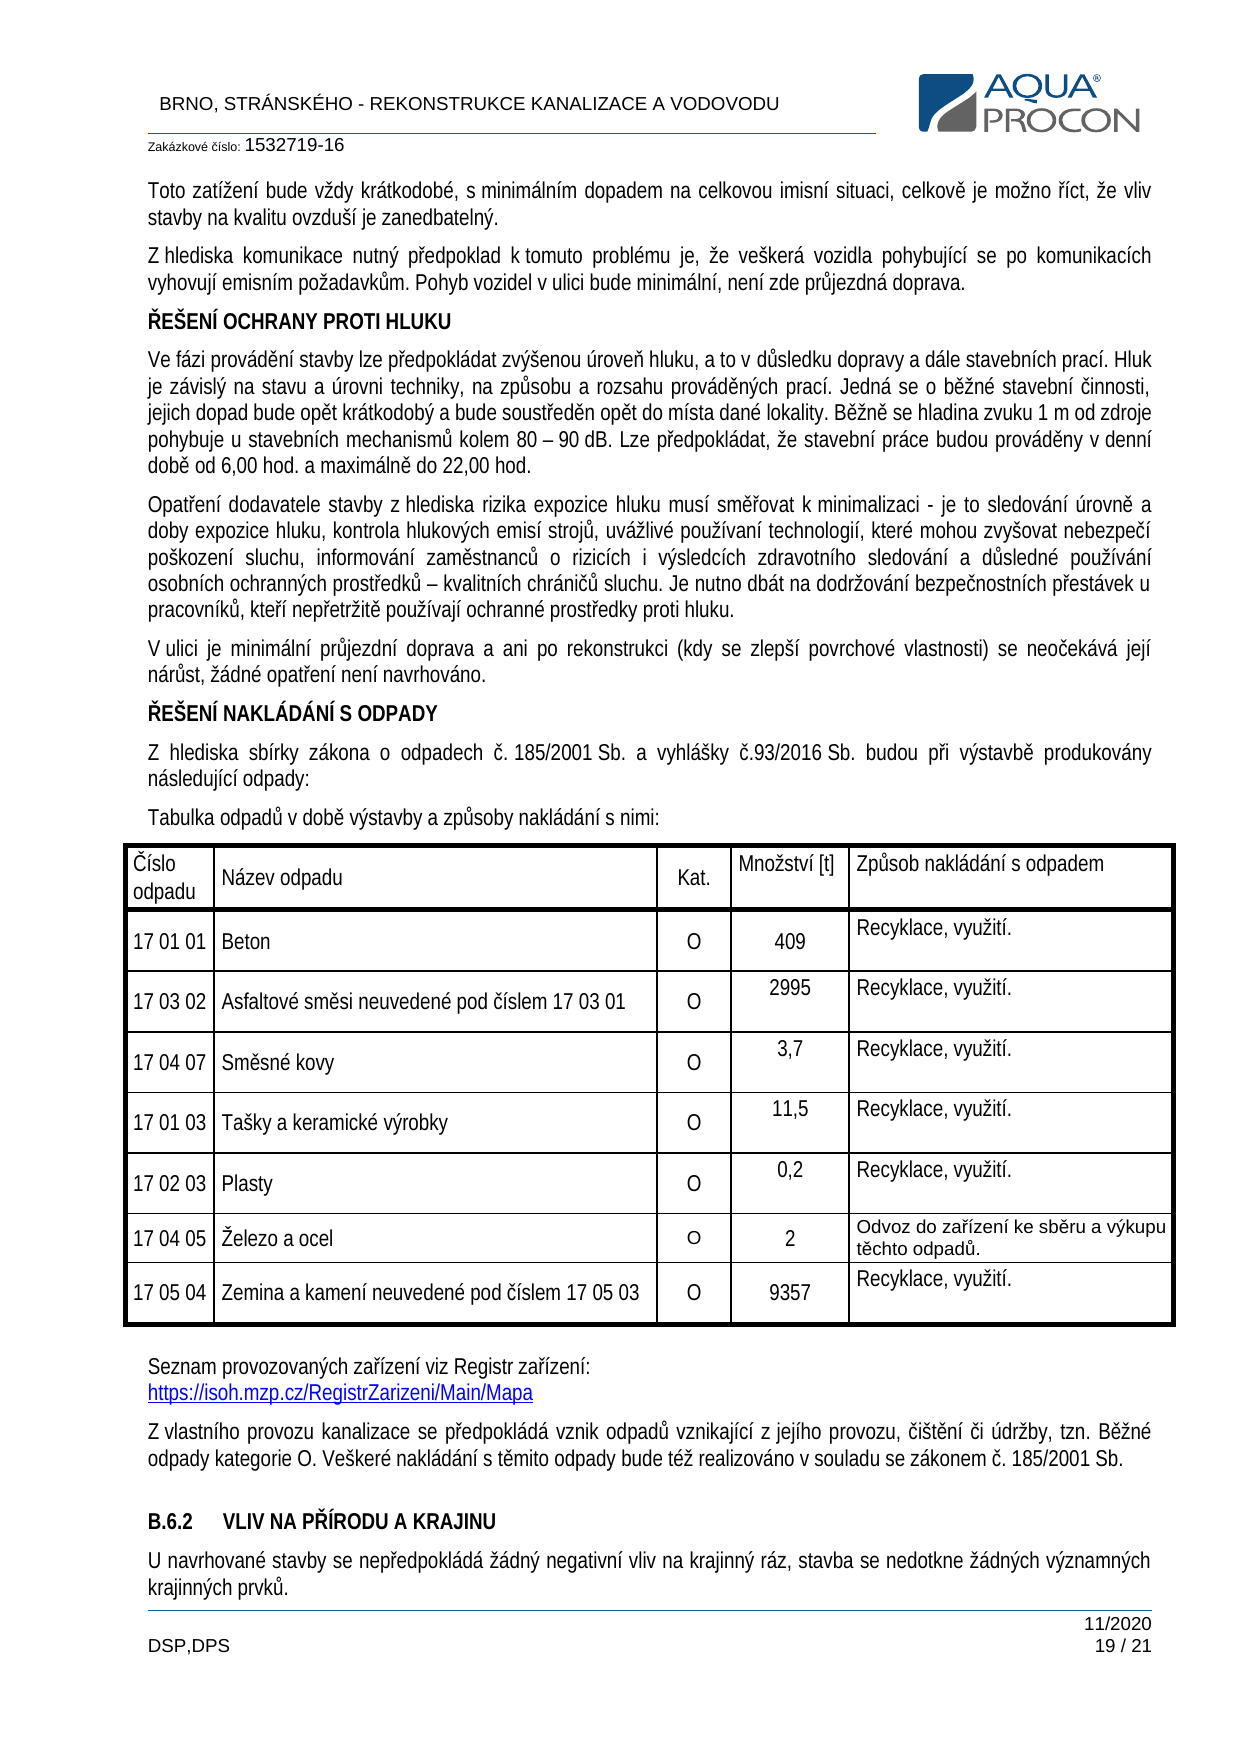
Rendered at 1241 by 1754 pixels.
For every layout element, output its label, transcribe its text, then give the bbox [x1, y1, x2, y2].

text Opatření dodavatele stavby z hlediska rizika expozice hluku musí směřovat k minimalizaci - je to sledování úrovně a doby expozice hluku, kontrola hlukových emisí strojů, uvážlivé používaní technologií, které mohou zvyšovat nebezpečí poškození sluchu, informování zaměstnanců o rizicích i výsledcích zdravotního sledování a důsledné používání osobních ochranných prostředků – kvalitních chráničů sluchu. Je nutno dbát na dodržování bezpečnostních přestávek u pracovníků, kteří nepřetržitě používají ochranné prostředky proti hluku. [148, 491, 1152, 622]
table_cell O [658, 1263, 730, 1322]
table_header Číslo odpadu [128, 848, 213, 907]
table_cell Recyklace, využití. [850, 1154, 1171, 1212]
table_cell 17 02 03 [128, 1154, 213, 1212]
text V ulici je minimální průjezdní doprava a ani po rekonstrukci (kdy se zlepší povrchové vlastnosti) se neočekává její nárůst, žádné opatření není navrhováno. [148, 635, 1152, 688]
table_cell O [658, 912, 730, 970]
table_cell Recyklace, využití. [850, 912, 1171, 970]
text Toto zatížení bude vždy krátkodobé, s minimálním dopadem na celkovou imisní situaci, celkově je možno říct, že vliv stavby na kvalitu ovzduší je zanedbatelný. [148, 177, 1152, 230]
text ŘEŠENÍ NAKLÁDÁNÍ S ODPADY [148, 700, 1152, 727]
table_cell 17 01 01 [128, 912, 213, 970]
table_cell Beton [215, 912, 656, 970]
text Seznam provozovaných zařízení viz Registr zařízení: [148, 1353, 1152, 1379]
text Z hlediska sbírky zákona o odpadech č. 185/2001 Sb. a vyhlášky č.93/2016 Sb. budou při výstavbě produkovány následující odpady: [148, 739, 1152, 792]
table_cell Asfaltové směsi neuvedené pod číslem 17 03 01 [215, 972, 656, 1031]
table_cell 17 01 03 [128, 1093, 213, 1152]
table_cell 11,5 [732, 1093, 848, 1152]
table_cell 17 03 02 [128, 972, 213, 1031]
table_cell 17 05 04 [128, 1263, 213, 1322]
table_cell Směsné kovy [215, 1033, 656, 1091]
table_cell Recyklace, využití. [850, 1263, 1171, 1322]
table_cell O [658, 1093, 730, 1152]
table_cell 17 04 07 [128, 1033, 213, 1091]
table_cell Plasty [215, 1154, 656, 1212]
table_cell 0,2 [732, 1154, 848, 1212]
table_cell O [658, 972, 730, 1031]
table_cell 17 04 05 [128, 1214, 213, 1261]
table_cell 3,7 [732, 1033, 848, 1091]
table_cell 9357 [732, 1263, 848, 1322]
table_cell Odvoz do zařízení ke sběru a výkupu těchto odpadů. [850, 1214, 1171, 1261]
table_cell 2995 [732, 972, 848, 1031]
table_header Název odpadu [215, 848, 656, 907]
subtitle VLIV NA PŘÍRODU A KRAJINU [148, 1508, 1152, 1535]
table_cell O [658, 1154, 730, 1212]
text https://isoh.mzp.cz/RegistrZarizeni/Main/Mapa [148, 1379, 1152, 1406]
table_cell Recyklace, využití. [850, 1033, 1171, 1091]
table_cell 2 [732, 1214, 848, 1261]
table_cell Recyklace, využití. [850, 972, 1171, 1031]
text ŘEŠENÍ OCHRANY PROTI HLUKU [148, 308, 1152, 334]
text Tabulka odpadů v době výstavby a způsoby nakládání s nimi: [148, 804, 1152, 831]
table_header Způsob nakládání s odpadem [850, 848, 1171, 907]
table_cell Recyklace, využití. [850, 1093, 1171, 1152]
text U navrhované stavby se nepředpokládá žádný negativní vliv na krajinný ráz, stavba se nedotkne žádných významných krajinných prvků. [148, 1547, 1152, 1600]
table_header Množství [t] [732, 848, 848, 907]
table_cell Železo a ocel [215, 1214, 656, 1261]
table_cell 409 [732, 912, 848, 970]
text Ve fázi provádění stavby lze předpokládat zvýšenou úroveň hluku, a to v důsledku dopravy a dále stavebních prací. Hluk je závislý na stavu a úrovni techniky, na způsobu a rozsahu prováděných prací. Jedná se o běžné stavební činnosti, jejich dopad bude opět krátkodobý a bude soustředěn opět do místa dané lokality. Běžně se hladina zvuku 1 m od zdroje pohybuje u stavebních mechanismů kolem 80 – 90 dB. Lze předpokládat, že stavební práce budou prováděny v denní době od 6,00 hod. a maximálně do 22,00 hod. [148, 346, 1152, 478]
text Z hlediska komunikace nutný předpoklad k tomuto problému je, že veškerá vozidla pohybující se po komunikacích vyhovují emisním požadavkům. Pohyb vozidel v ulici bude minimální, není zde průjezdná doprava. [148, 242, 1152, 295]
text Z vlastního provozu kanalizace se předpokládá vznik odpadů vznikající z jejího provozu, čištění či údržby, tzn. Běžné odpady kategorie O. Veškeré nakládání s těmito odpady bude též realizováno v souladu se zákonem č. 185/2001 Sb. [148, 1418, 1152, 1471]
table_header Kat. [658, 848, 730, 907]
table_cell O [658, 1033, 730, 1091]
table_cell O [658, 1214, 730, 1261]
table_cell Tašky a keramické výrobky [215, 1093, 656, 1152]
table_cell Zemina a kamení neuvedené pod číslem 17 05 03 [215, 1263, 656, 1322]
